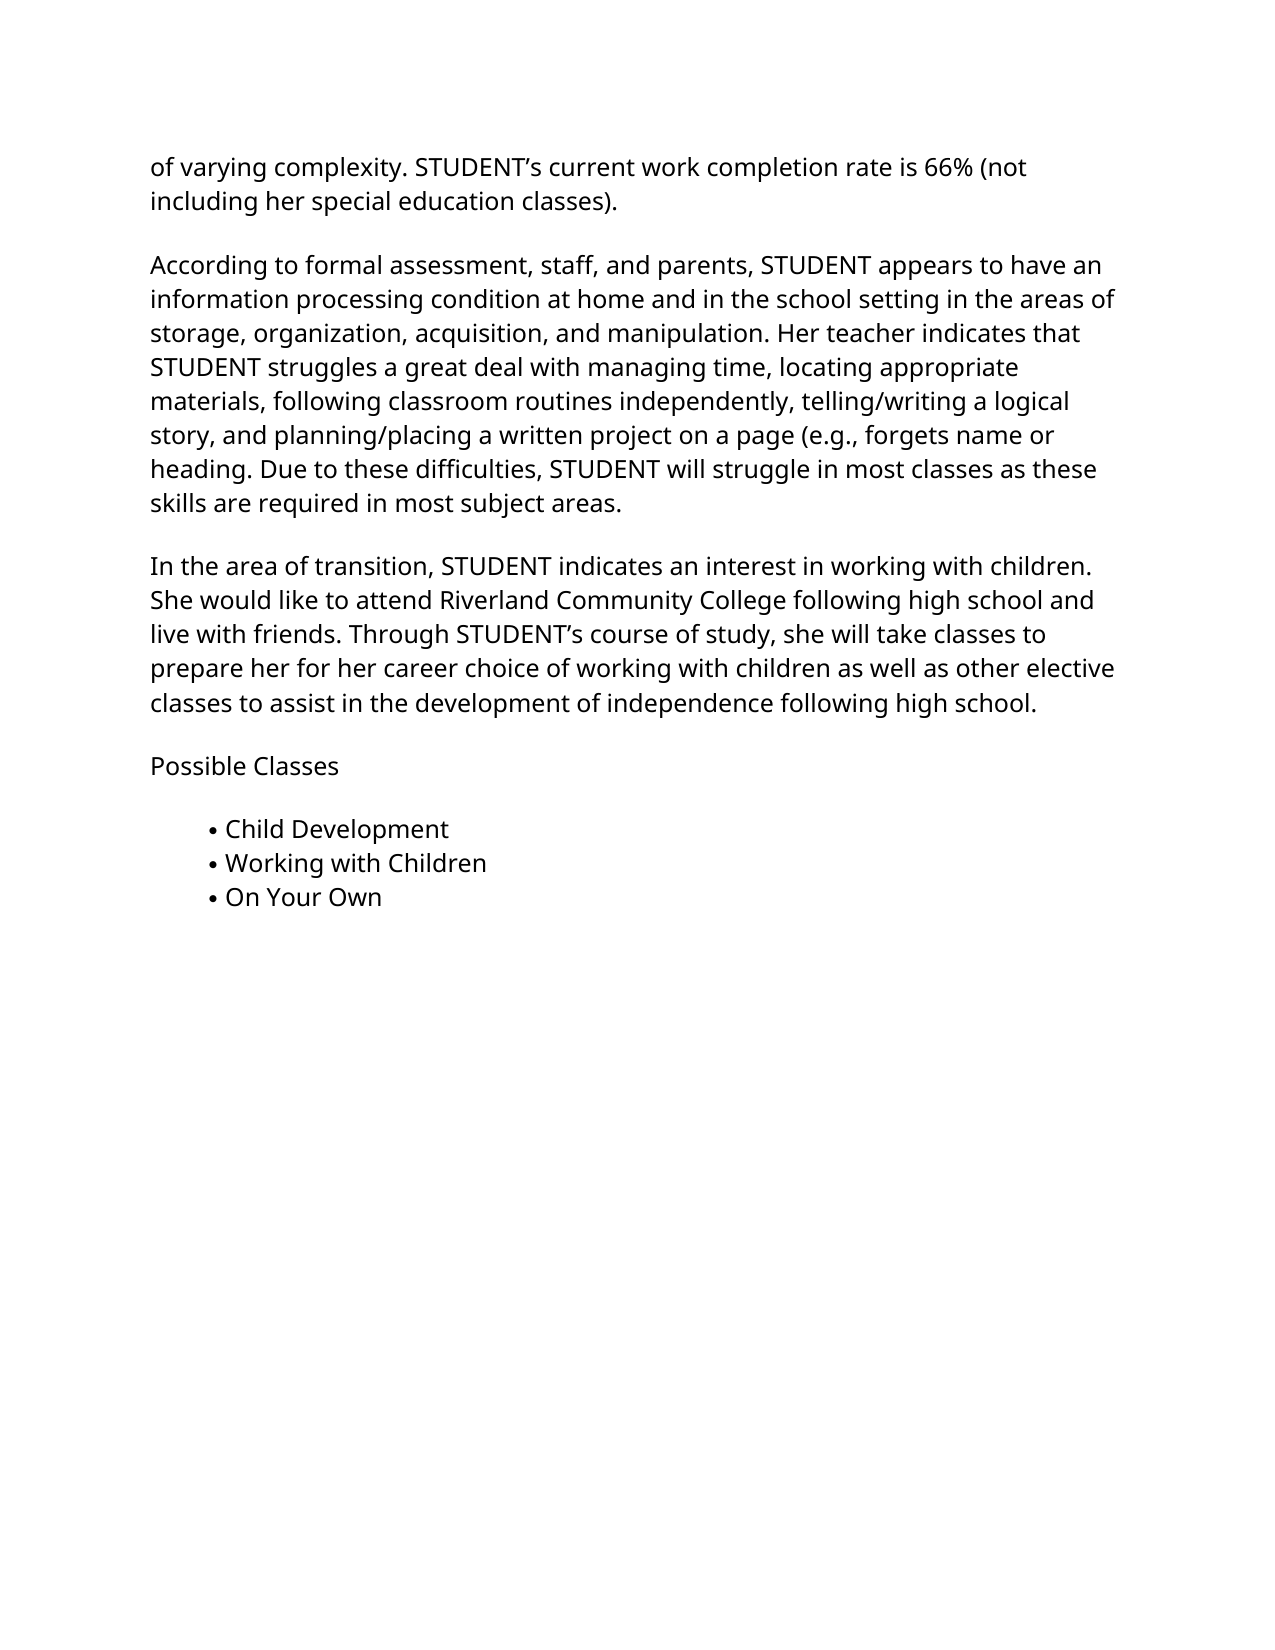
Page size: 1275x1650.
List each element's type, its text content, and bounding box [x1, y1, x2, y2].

list On Your Own [209, 880, 1125, 914]
text According to formal assessment, staff, and parents, STUDENT appears to have an information processing condition at home and in the school setting in the areas of storage, organization, acquisition, and manipulation. Her teacher indicates that STUDENT struggles a great deal with managing time, locating appropriate materials, following classroom routines independently, telling/writing a logical story, and planning/placing a written project on a page (e.g., forgets name or heading. Due to these difficulties, STUDENT will struggle in most classes as these skills are required in most subject areas. [150, 247, 1125, 520]
list Child Development [209, 812, 1125, 846]
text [150, 150, 1125, 218]
text In the area of transition, STUDENT indicates an interest in working with children. She would like to attend Riverland Community College following high school and live with friends. Through STUDENT’s course of study, she will take classes to prepare her for her career choice of working with children as well as other elective classes to assist in the development of independence following high school. [150, 549, 1125, 719]
list Working with Children [209, 846, 1125, 880]
text Possible Classes [150, 748, 1125, 782]
